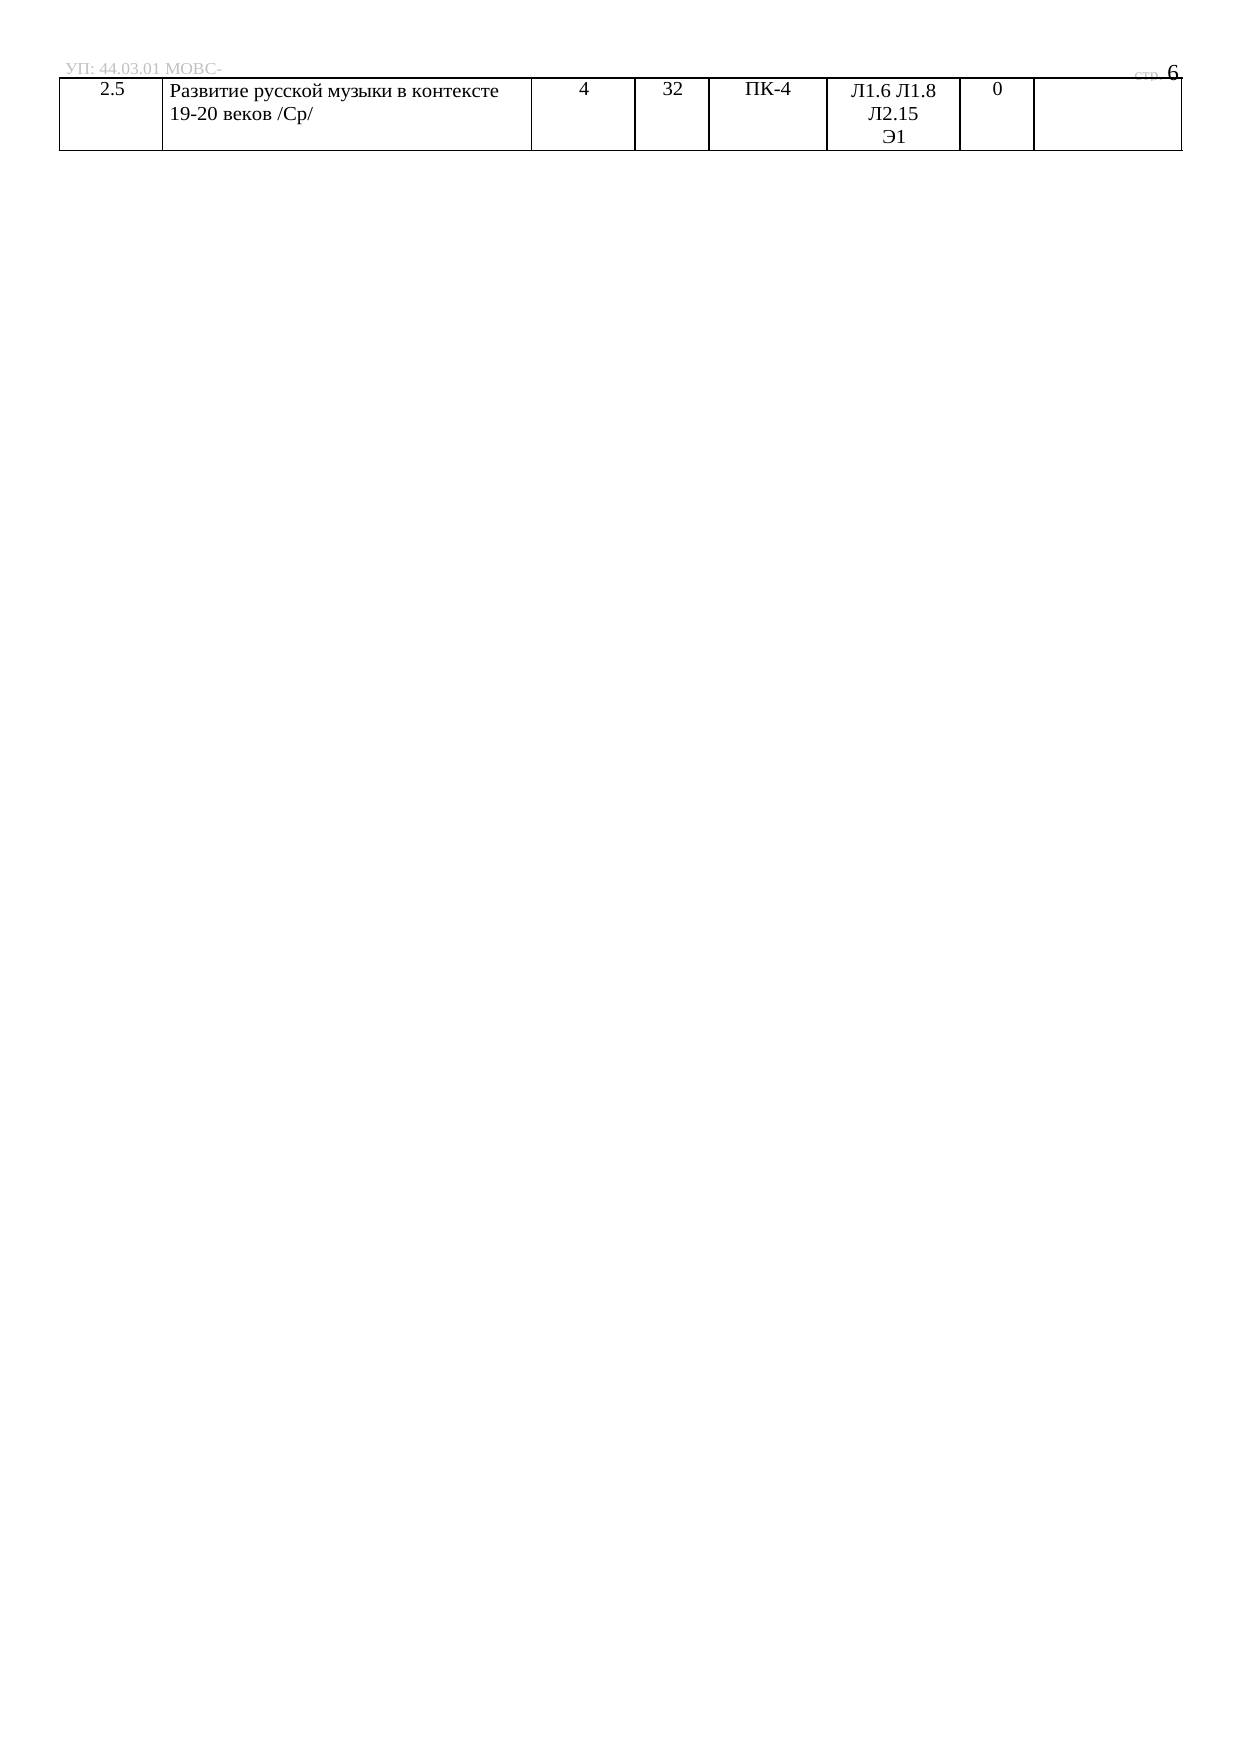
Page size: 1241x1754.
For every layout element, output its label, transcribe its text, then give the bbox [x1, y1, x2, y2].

table_cell 0 [961, 79, 1033, 150]
table_cell 2.5 [60, 79, 162, 150]
table_cell Развитие русской музыки в контексте 19-20 веков /Ср/ [163, 79, 531, 150]
table_cell Л1.6 Л1.8 Л2.15 Э1 [828, 79, 959, 150]
table_cell 32 [636, 79, 708, 150]
table_cell [1035, 79, 1181, 150]
table_cell ПК-4 [710, 79, 826, 150]
table_cell 4 [532, 79, 634, 150]
